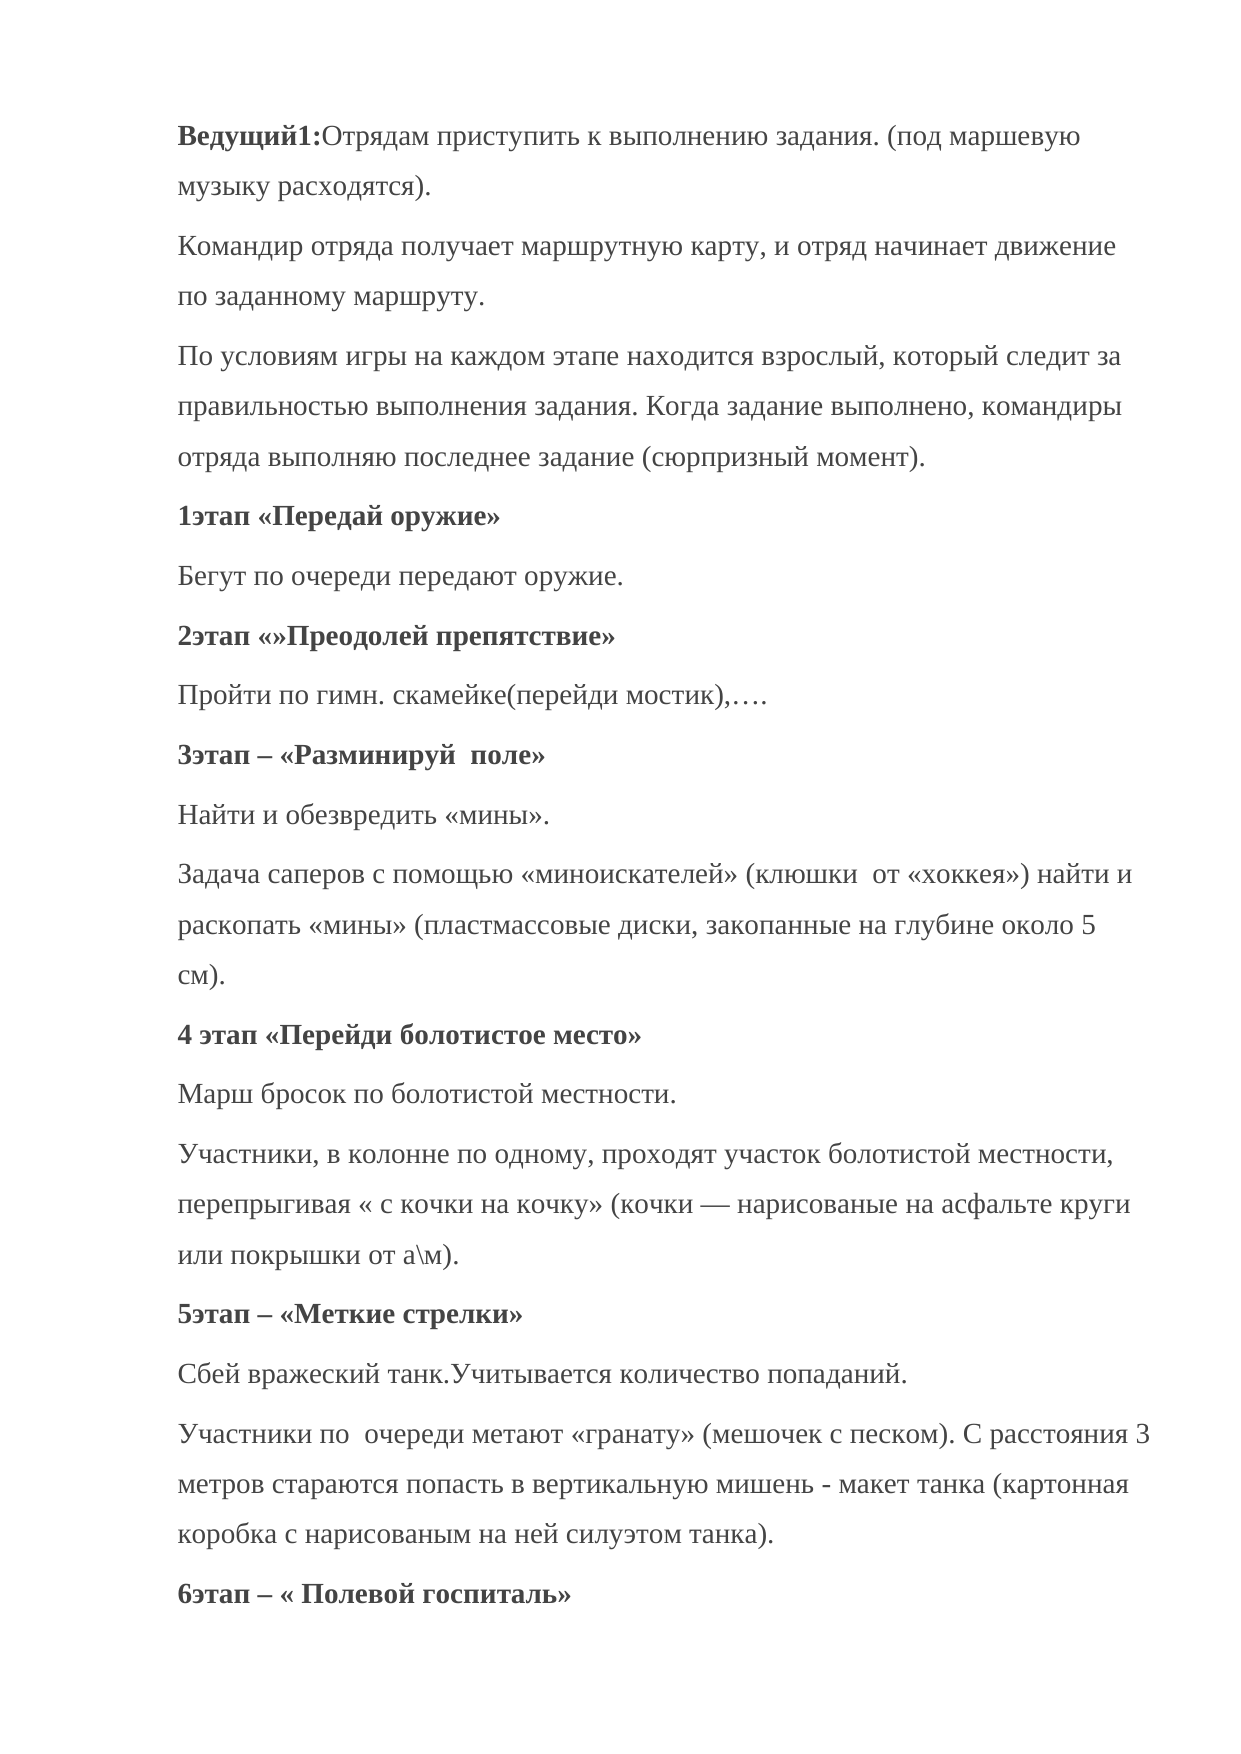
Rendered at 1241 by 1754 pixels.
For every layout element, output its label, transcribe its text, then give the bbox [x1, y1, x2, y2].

text 1этап «Передай оружие» [177, 498, 1152, 532]
text Бегут по очереди передают оружие. [177, 558, 1152, 592]
text По условиям игры на каждом этапе находится взрослый, который следит за правильностью выполнения задания. Когда задание выполнено, командиры отряда выполняю последнее задание (сюрпризный момент). [177, 338, 1152, 472]
text Марш бросок по болотистой местности. [177, 1077, 1152, 1110]
text 5этап – «Меткие стрелки» [177, 1297, 1152, 1330]
text Ведущий1:Отрядам приступить к выполнению задания. (под маршевую музыку расходятся). [177, 118, 1152, 202]
text Командир отряда получает маршрутную карту, и отряд начинает движение по заданному маршруту. [177, 228, 1152, 312]
text Найти и обезвредить «мины». [177, 797, 1152, 830]
text Участники по очереди метают «гранату» (мешочек с песком). С расстояния 3 метров стараются попасть в вертикальную мишень - макет танка (картонная коробка с нарисованым на ней силуэтом танка). [177, 1416, 1152, 1550]
text Пройти по гимн. скамейке(перейди мостик),…. [177, 677, 1152, 711]
text 4 этап «Перейди болотистое место» [177, 1017, 1152, 1050]
text Участники, в колонне по одному, проходят участок болотистой местности, перепрыгивая « с кочки на кочку» (кочки — нарисованые на асфальте круги или покрышки от а\м). [177, 1136, 1152, 1270]
text 3этап – «Разминируй поле» [177, 737, 1152, 771]
text 6этап – « Полевой госпиталь» [177, 1576, 1152, 1610]
text 2этап «»Преодолей препятствие» [177, 618, 1152, 651]
text Сбей вражеский танк.Учитывается количество попаданий. [177, 1356, 1152, 1390]
text Задача саперов с помощью «миноискателей» (клюшки от «хоккея») найти и раскопать «мины» (пластмассовые диски, закопанные на глубине около 5 см). [177, 857, 1152, 991]
